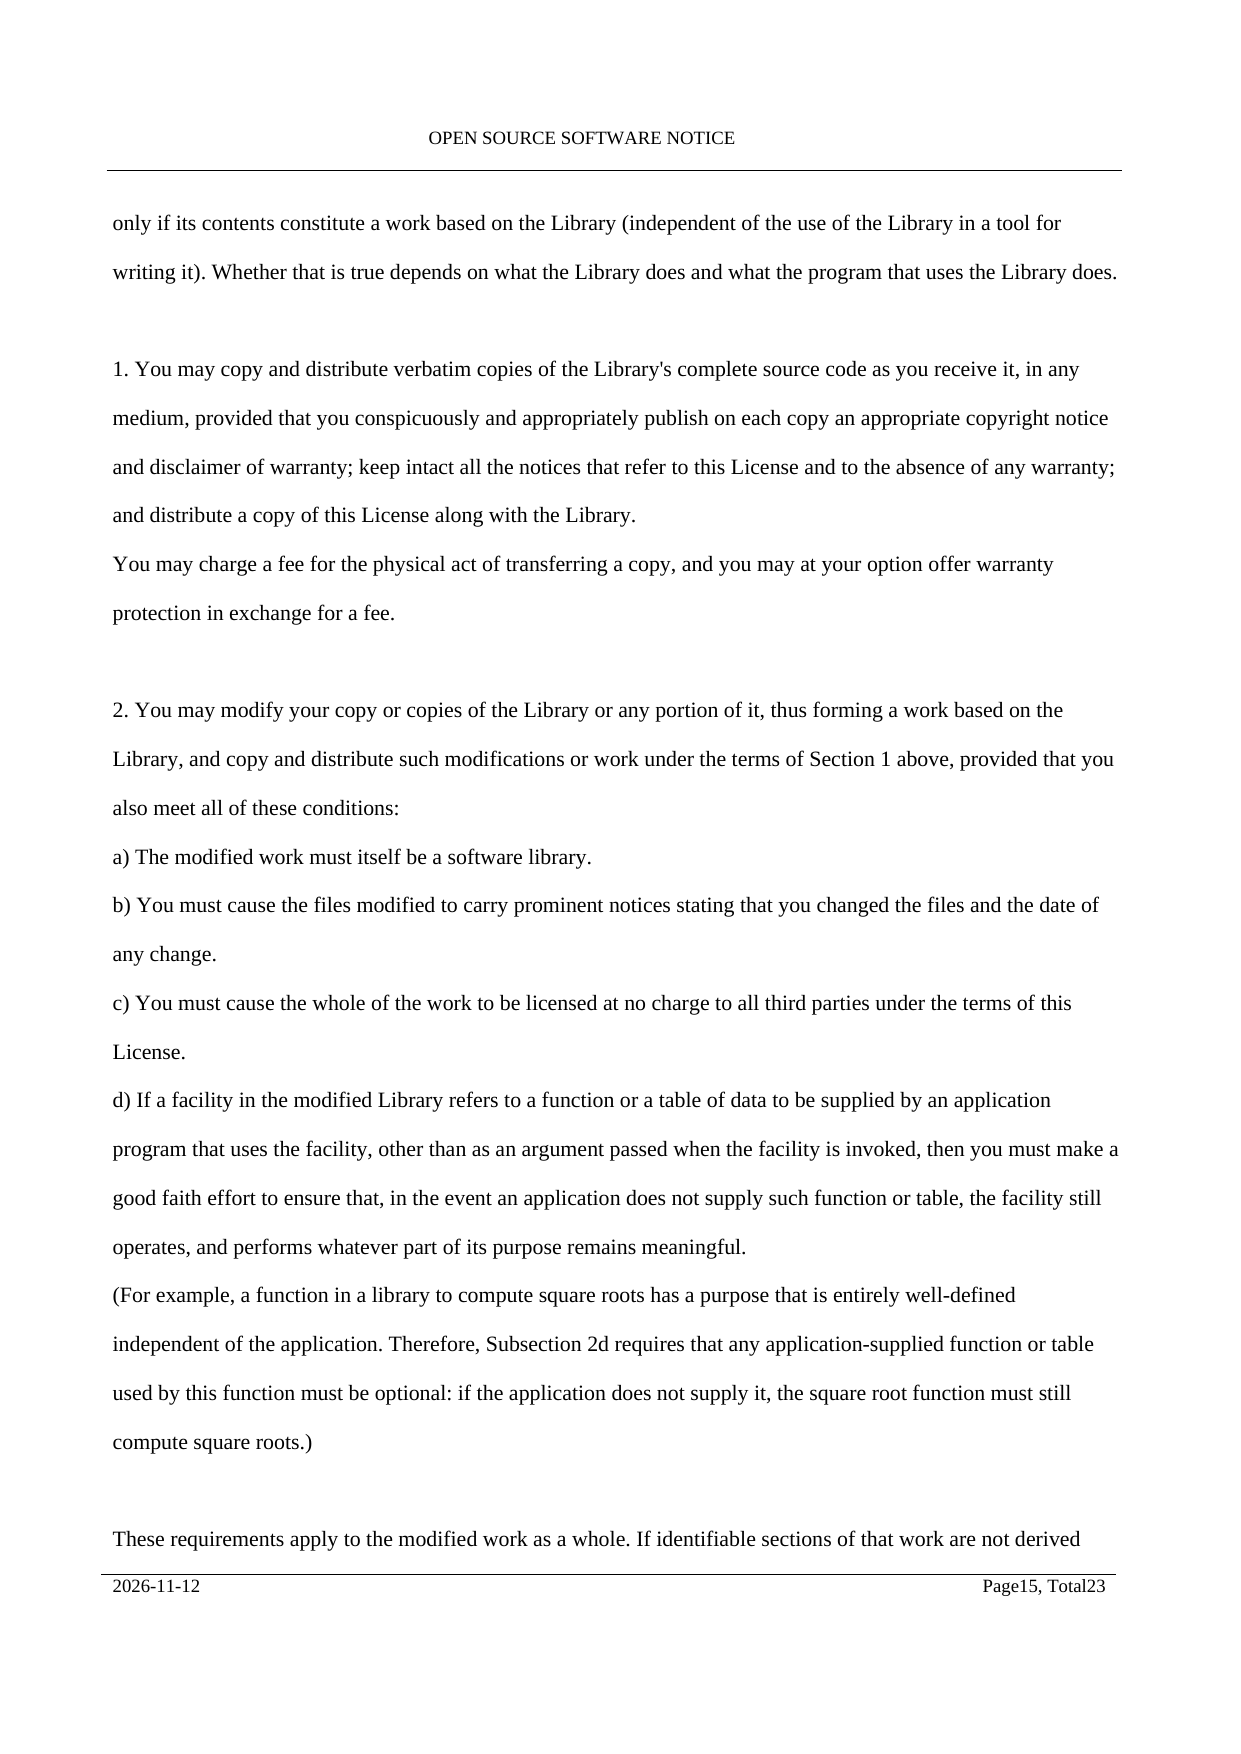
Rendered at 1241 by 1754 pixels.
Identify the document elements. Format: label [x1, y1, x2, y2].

text [112, 206, 1128, 1555]
